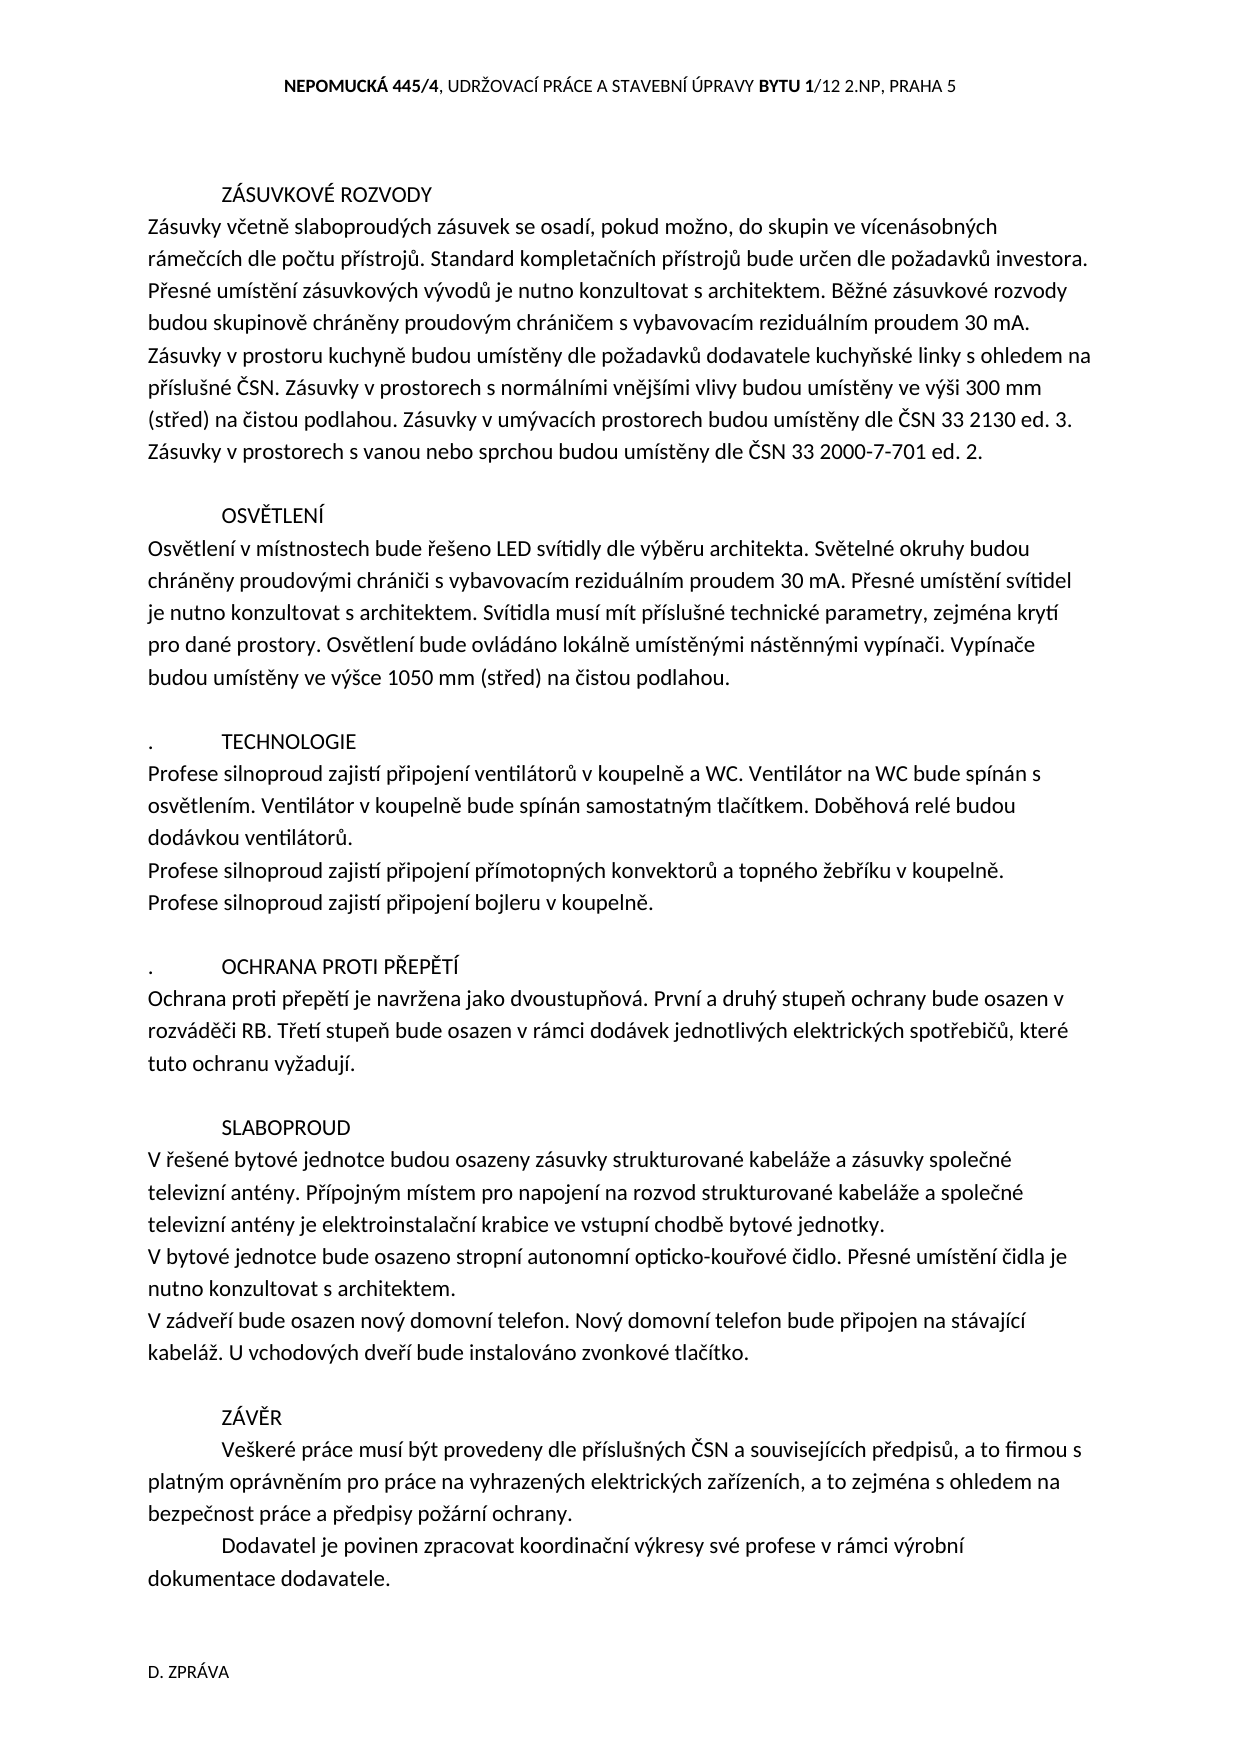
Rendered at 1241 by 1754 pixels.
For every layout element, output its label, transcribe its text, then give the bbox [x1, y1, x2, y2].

text Veškeré práce musí být provedeny dle příslušných ČSN a souvisejících předpisů, a to firmou s platným oprávněním pro práce na vyhrazených elektrických zařízeních, a to zejména s ohledem na bezpečnost práce a předpisy požární ochrany. [148, 1435, 1093, 1527]
text V zádveří bude osazen nový domovní telefon. Nový domovní telefon bude připojen na stávající kabeláž. U vchodových dveří bude instalováno zvonkové tlačítko. [148, 1306, 1093, 1367]
text Profese silnoproud zajistí připojení ventilátorů v koupelně a WC. Ventilátor na WC bude spínán s osvětlením. Ventilátor v koupelně bude spínán samostatným tlačítkem. Doběhová relé budou dodávkou ventilátorů. [148, 759, 1093, 852]
text Osvětlení v místnostech bude řešeno LED svítidly dle výběru architekta. Světelné okruhy budou chráněny proudovými chrániči s vybavovacím reziduálním proudem 30 mA. Přesné umístění svítidel je nutno konzultovat s architektem. Svítidla musí mít příslušné technické parametry, zejména krytí pro dané prostory. Osvětlení bude ovládáno lokálně umístěnými nástěnnými vypínači. Vypínače budou umístěny ve výšce 1050 mm (střed) na čistou podlahou. [148, 534, 1093, 691]
text ZÁSUVKOVÉ ROZVODY [148, 180, 1093, 208]
text Zásuvky v prostoru kuchyně budou umístěny dle požadavků dodavatele kuchyňské linky s ohledem na příslušné ČSN. Zásuvky v prostorech s normálními vnějšími vlivy budou umístěny ve výši 300 mm (střed) na čistou podlahou. Zásuvky v umývacích prostorech budou umístěny dle ČSN 33 2130 ed. 3. Zásuvky v prostorech s vanou nebo sprchou budou umístěny dle ČSN 33 2000-7-701 ed. 2. [148, 341, 1093, 465]
text OSVĚTLENÍ [148, 502, 1093, 530]
text V řešené bytové jednotce budou osazeny zásuvky strukturované kabeláže a zásuvky společné televizní antény. Přípojným místem pro napojení na rozvod strukturované kabeláže a společné televizní antény je elektroinstalační krabice ve vstupní chodbě bytové jednotky. [148, 1145, 1093, 1238]
text Dodavatel je povinen zpracovat koordinační výkresy své profese v rámci výrobní dokumentace dodavatele. [148, 1532, 1093, 1592]
text ZÁVĚR [148, 1403, 1093, 1431]
text Profese silnoproud zajistí připojení bojleru v koupelně. [148, 888, 1093, 916]
text Ochrana proti přepětí je navržena jako dvoustupňová. První a druhý stupeň ochrany bude osazen v rozváděči RB. Třetí stupeň bude osazen v rámci dodávek jednotlivých elektrických spotřebičů, které tuto ochranu vyžadují. [148, 984, 1093, 1077]
text Profese silnoproud zajistí připojení přímotopných konvektorů a topného žebříku v koupelně. [148, 856, 1093, 884]
text V bytové jednotce bude osazeno stropní autonomní opticko-kouřové čidlo. Přesné umístění čidla je nutno konzultovat s architektem. [148, 1242, 1093, 1302]
text SLABOPROUD [148, 1113, 1093, 1141]
text . TECHNOLOGIE [148, 727, 1093, 755]
text . OCHRANA PROTI PŘEPĚTÍ [148, 952, 1093, 980]
text Zásuvky včetně slaboproudých zásuvek se osadí, pokud možno, do skupin ve vícenásobných rámečcích dle počtu přístrojů. Standard kompletačních přístrojů bude určen dle požadavků investora. Přesné umístění zásuvkových vývodů je nutno konzultovat s architektem. Běžné zásuvkové rozvody budou skupinově chráněny proudovým chráničem s vybavovacím reziduálním proudem 30 mA. [148, 212, 1093, 337]
